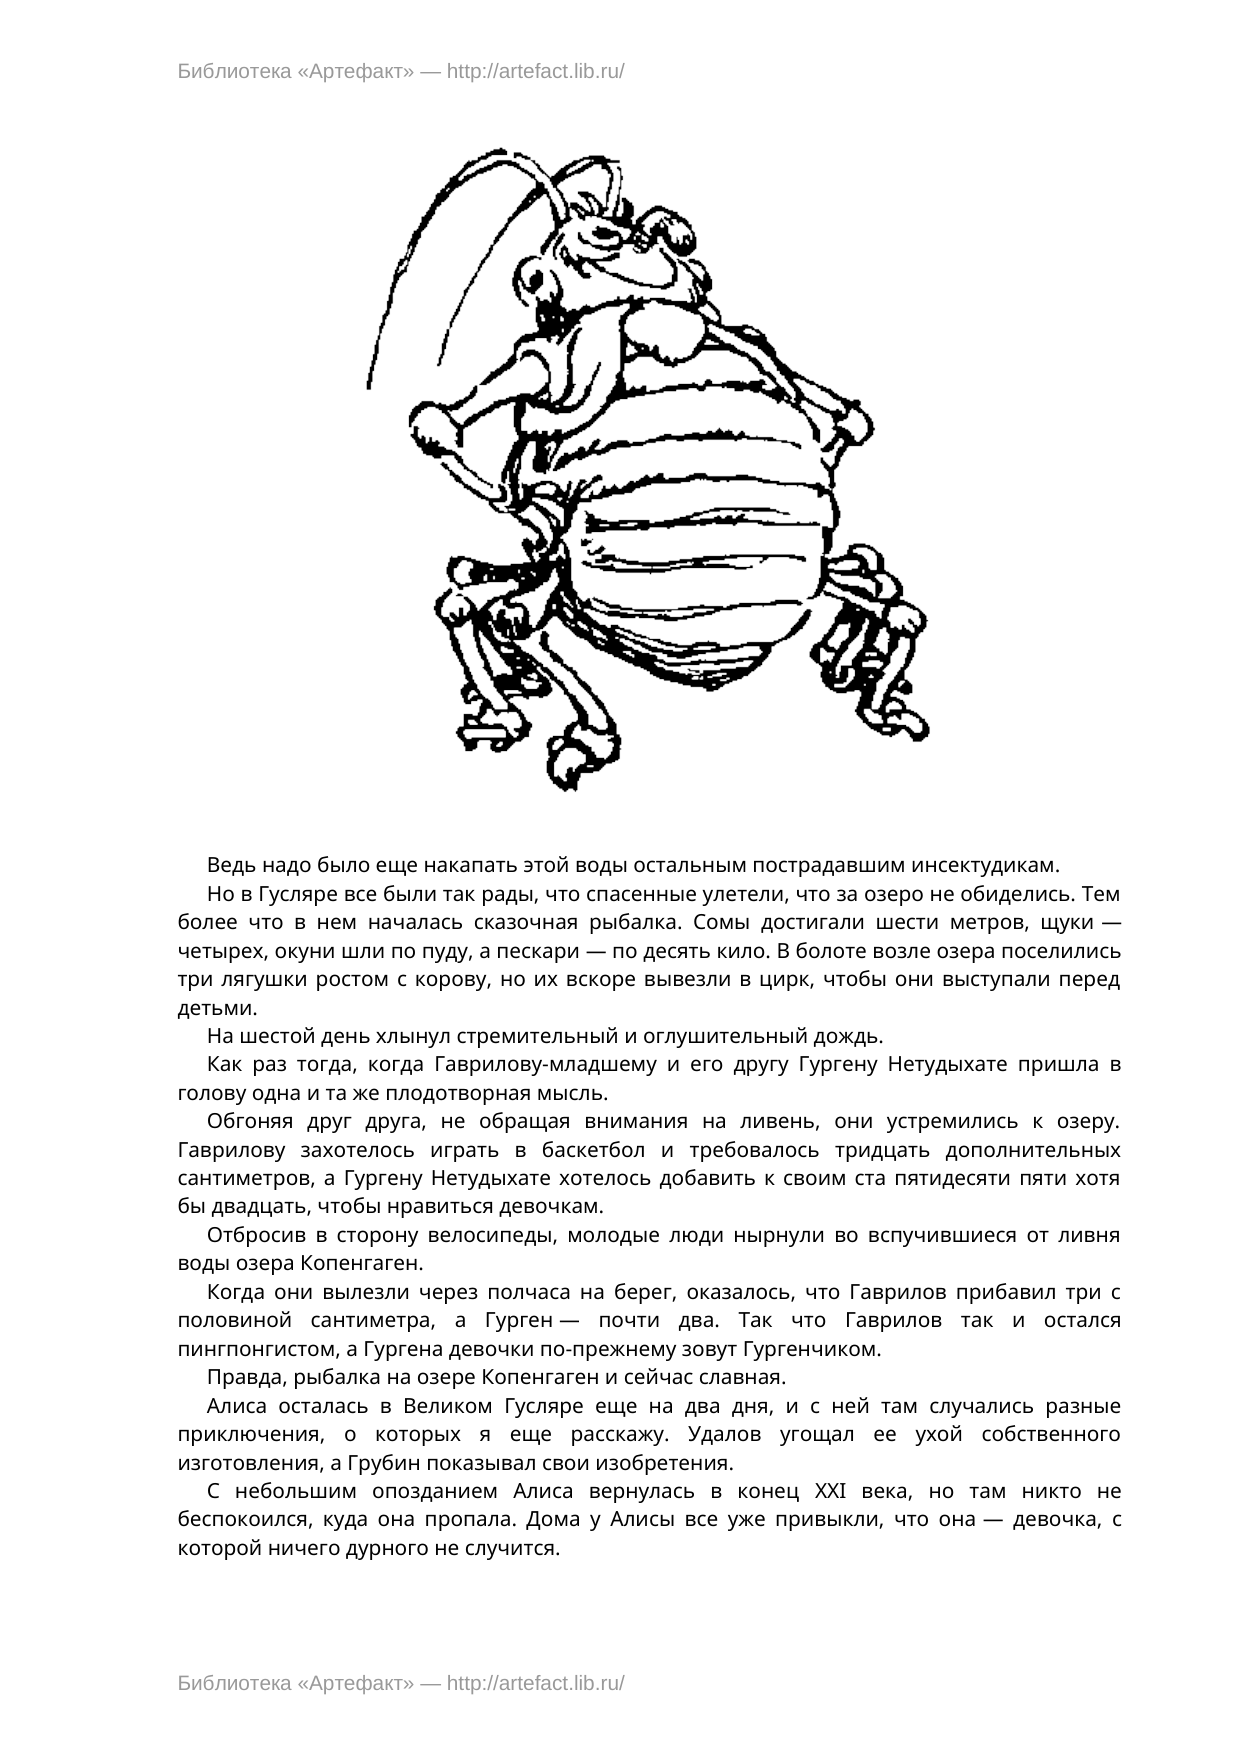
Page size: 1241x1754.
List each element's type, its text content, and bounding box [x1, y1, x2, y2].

text На шестой день хлынул стремительный и оглушительный дождь. [177, 1021, 1122, 1049]
text Но в Гусляре все были так рады, что спасенные улетели, что за озеро не обиделись. Тем более что в нем началась сказочная рыбалка. Сомы достигали шести метров, щуки — четырех, окуни шли по пуду, а пескари — по десять кило. В болоте возле озера поселились три лягушки ростом с корову, но их вскоре вывезли в цирк, чтобы они выступали перед детьми. [177, 879, 1122, 1021]
text Правда, рыбалка на озере Копенгаген и сейчас славная. [177, 1362, 1122, 1391]
text Отбросив в сторону велосипеды, молодые люди нырнули во вспучившиеся от ливня воды озера Копенгаген. [177, 1220, 1122, 1277]
text Когда они вылезли через полчаса на берег, оказалось, что Гаврилов прибавил три с половиной сантиметра, а Гурген — почти два. Так что Гаврилов так и остался пингпонгистом, а Гургена девочки по-прежнему зовут Гургенчиком. [177, 1277, 1122, 1362]
text Как раз тогда, когда Гаврилову-младшему и его другу Гургену Нетудыхате пришла в голову одна и та же плодотворная мысль. [177, 1049, 1122, 1106]
text Ведь надо было еще накапать этой воды остальным пострадавшим инсектудикам. [177, 850, 1122, 879]
text С небольшим опозданием Алиса вернулась в конец XXI века, но там никто не беспокоился, куда она пропала. Дома у Алисы все уже привыкли, что она — девочка, с которой ничего дурного не случится. [177, 1476, 1122, 1561]
text Алиса осталась в Великом Гусляре еще на два дня, и с ней там случались разные приключения, о которых я еще расскажу. Удалов угощал ее ухой собственного изготовления, а Грубин показывал свои изобретения. [177, 1391, 1122, 1476]
picture [337, 118, 963, 822]
text Обгоняя друг друга, не обращая внимания на ливень, они устремились к озеру. Гаврилову захотелось играть в баскетбол и требовалось тридцать дополнительных сантиметров, а Гургену Нетудыхате хотелось добавить к своим ста пятидесяти пяти хотя бы двадцать, чтобы нравиться девочкам. [177, 1106, 1122, 1220]
